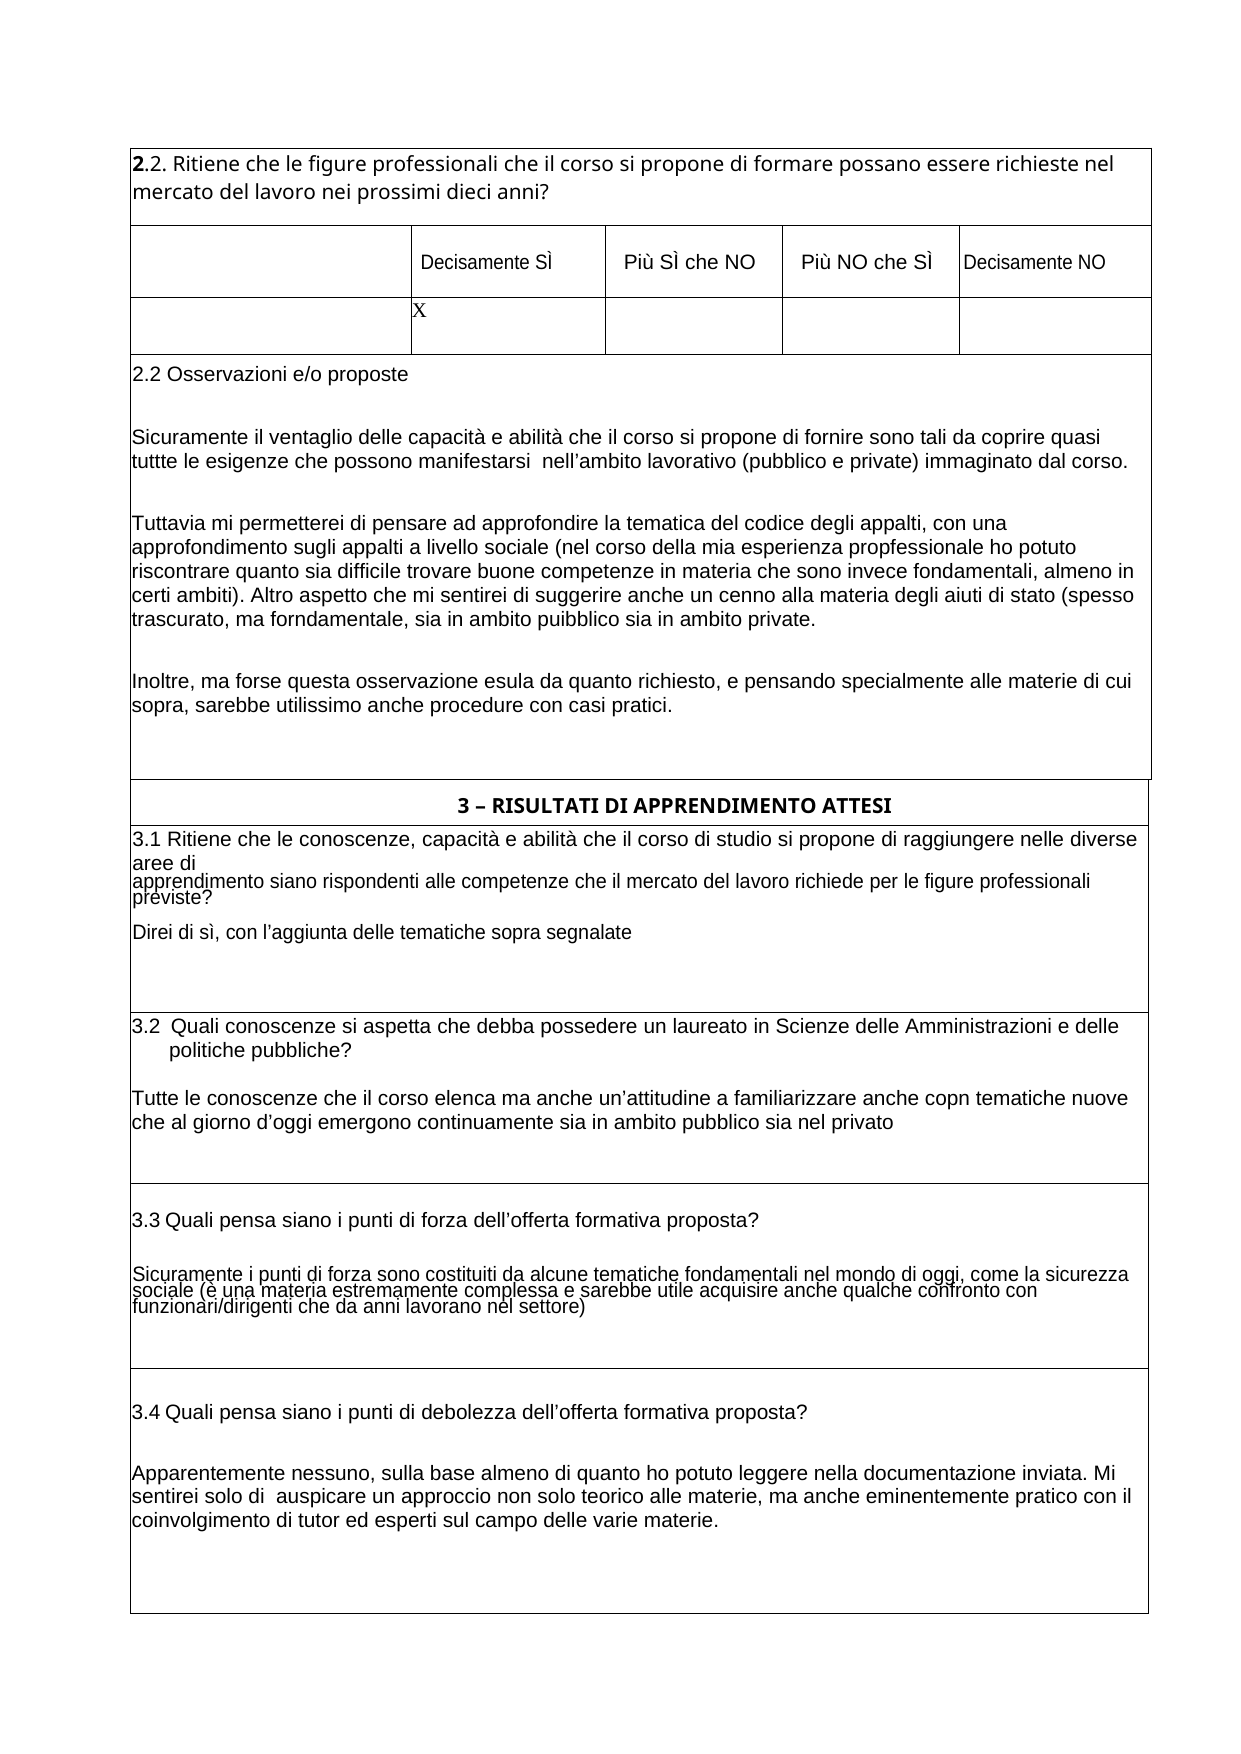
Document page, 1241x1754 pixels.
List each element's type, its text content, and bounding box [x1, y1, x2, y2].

table_cell [606, 298, 782, 354]
table_cell Quali conoscenze si aspetta che debba possedere un laureato in Scienze delle Amministrazioni e delle politiche pubbliche? Tutte le conoscenze che il corso elenca ma anche un’attitudine a familiarizzare anche copn tematiche nuove che al giorno d’oggi emergono continuamente sia in ambito pubblico sia nel privato Quali pensa siano i punti di forza dell’offerta formativa proposta? Sicuramente i punti di forza sono costituiti da alcune tematiche fondamentali nel mondo di oggi, come la sicurezza sociale (è una materia estremamente complessa e sarebbe utile acquisire anche qualche confronto con funzionari/dirigenti che da anni lavorano nel settore) [131, 1013, 1148, 1183]
table_cell 3 – RISULTATI DI APPRENDIMENTO ATTESI [131, 780, 1148, 825]
table_cell [783, 298, 959, 354]
table_header 2.2. Ritiene che le figure professionali che il corso si propone di formare possano essere richieste nel mercato del lavoro nei prossimi dieci anni? [131, 149, 1151, 225]
table_cell [131, 226, 411, 297]
table_cell Più NO che SÌ [783, 226, 959, 297]
table_cell Più SÌ che NO [606, 226, 782, 297]
table_cell 2.2 Osservazioni e/o proposte Sicuramente il ventaglio delle capacità e abilità che il corso si propone di fornire sono tali da coprire quasi tuttte le esigenze che possono manifestarsi nell’ambito lavorativo (pubblico e private) immaginato dal corso. Tuttavia mi permetterei di pensare ad approfondire la tematica del codice degli appalti, con una approfondimento sugli appalti a livello sociale (nel corso della mia esperienza propfessionale ho potuto riscontrare quanto sia difficile trovare buone competenze in materia che sono invece fondamentali, almeno in certi ambiti). Altro aspetto che mi sentirei di suggerire anche un cenno alla materia degli aiuti di stato (spesso trascurato, ma forndamentale, sia in ambito puibblico sia in ambito private. Inoltre, ma forse questa osservazione esula da quanto richiesto, e pensando specialmente alle materie di cui sopra, sarebbe utilissimo anche procedure con casi pratici. [131, 355, 1151, 779]
table_cell Decisamente SÌ [412, 226, 605, 297]
table_cell [131, 298, 411, 354]
table_cell Decisamente NO [960, 226, 1151, 297]
table_cell X [412, 298, 605, 354]
table_cell Quali conoscenze si aspetta che debba possedere un laureato in Scienze delle Amministrazioni e delle politiche pubbliche? Tutte le conoscenze che il corso elenca ma anche un’attitudine a familiarizzare anche copn tematiche nuove che al giorno d’oggi emergono continuamente sia in ambito pubblico sia nel privato Quali pensa siano i punti di forza dell’offerta formativa proposta? Sicuramente i punti di forza sono costituiti da alcune tematiche fondamentali nel mondo di oggi, come la sicurezza sociale (è una materia estremamente complessa e sarebbe utile acquisire anche qualche confronto con funzionari/dirigenti che da anni lavorano nel settore) [131, 1184, 1148, 1368]
table_cell [960, 298, 1151, 354]
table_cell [131, 1369, 1148, 1612]
table_cell 3.1 Ritiene che le conoscenze, capacità e abilità che il corso di studio si propone di raggiungere nelle diverse aree di apprendimento siano rispondenti alle competenze che il mercato del lavoro richiede per le figure professionali previste? Direi di sì, con l’aggiunta delle tematiche sopra segnalate [131, 826, 1148, 1012]
